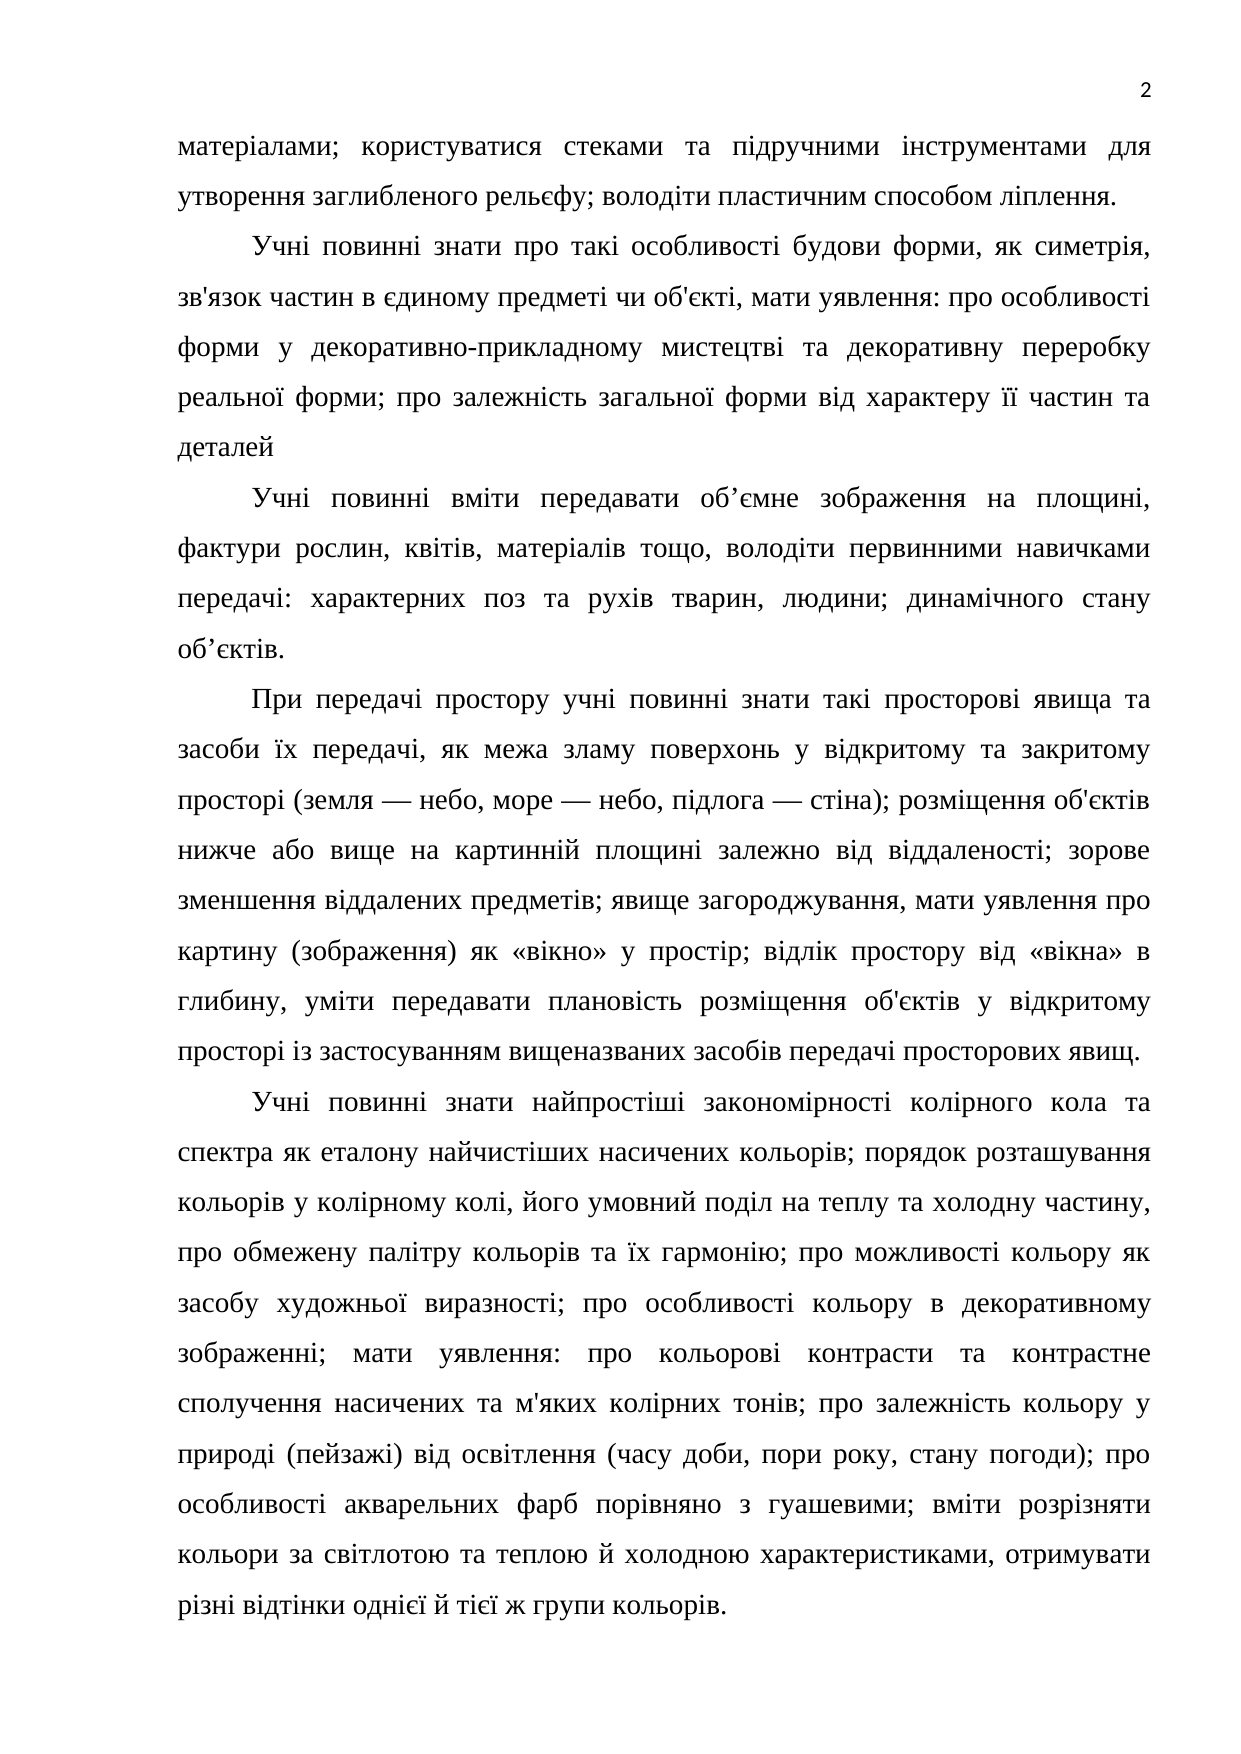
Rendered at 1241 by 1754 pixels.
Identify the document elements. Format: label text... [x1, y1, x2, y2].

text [177, 128, 1152, 212]
text Учні повинні знати найпростіші закономірності колірного кола та спектра як еталону найчистіших насичених кольорів; порядок розташування кольорів у колірному колі, його умовний поділ на теплу та холодну частину, про обмежену палітру кольорів та їх гармонію; про можливості кольору як засобу художньої виразності; про особливості кольору в декоративному зображенні; мати уявлення: про кольорові контрасти та контрастне сполучення насичених та м'яких колірних тонів; про залежність кольору у природі (пейзажі) від освітлення (часу доби, пори року, стану погоди); про особливості акварельних фарб порівняно з гуашевими; вміти розрізняти кольори за світлотою та теплою й холодною характеристиками, отримувати різні відтінки однієї й тієї ж групи кольорів. [177, 1084, 1152, 1620]
text Учні повинні знати про такі особливості будови форми, як симетрія, зв'язок частин в єдиному предметі чи об'єкті, мати уявлення: про особливості форми у декоративно-прикладному мистецтві та декоративну переробку реальної форми; про залежність загальної форми від характеру її частин та деталей [177, 228, 1152, 463]
text При передачі простору учні повинні знати такі просторові явища та засоби їх передачі, як межа зламу поверхонь у відкритому та закритому просторі (земля — небо, море — небо, підлога — стіна); розміщення об'єктів нижче або вище на картинній площині залежно від віддаленості; зорове зменшення віддалених предметів; явище загороджування, мати уявлення про картину (зображення) як «вікно» у простір; відлік простору від «вікна» в глибину, уміти передавати плановість розміщення об'єктів у відкритому просторі із застосуванням вищеназваних засобів передачі просторових явищ. [177, 681, 1152, 1067]
text Учні повинні вміти передавати об’ємне зображення на площині, фактури рослин, квітів, матеріалів тощо, володіти первинними навичками передачі: характерних поз та рухів тварин, людини; динамічного стану об’єктів. [177, 480, 1152, 664]
